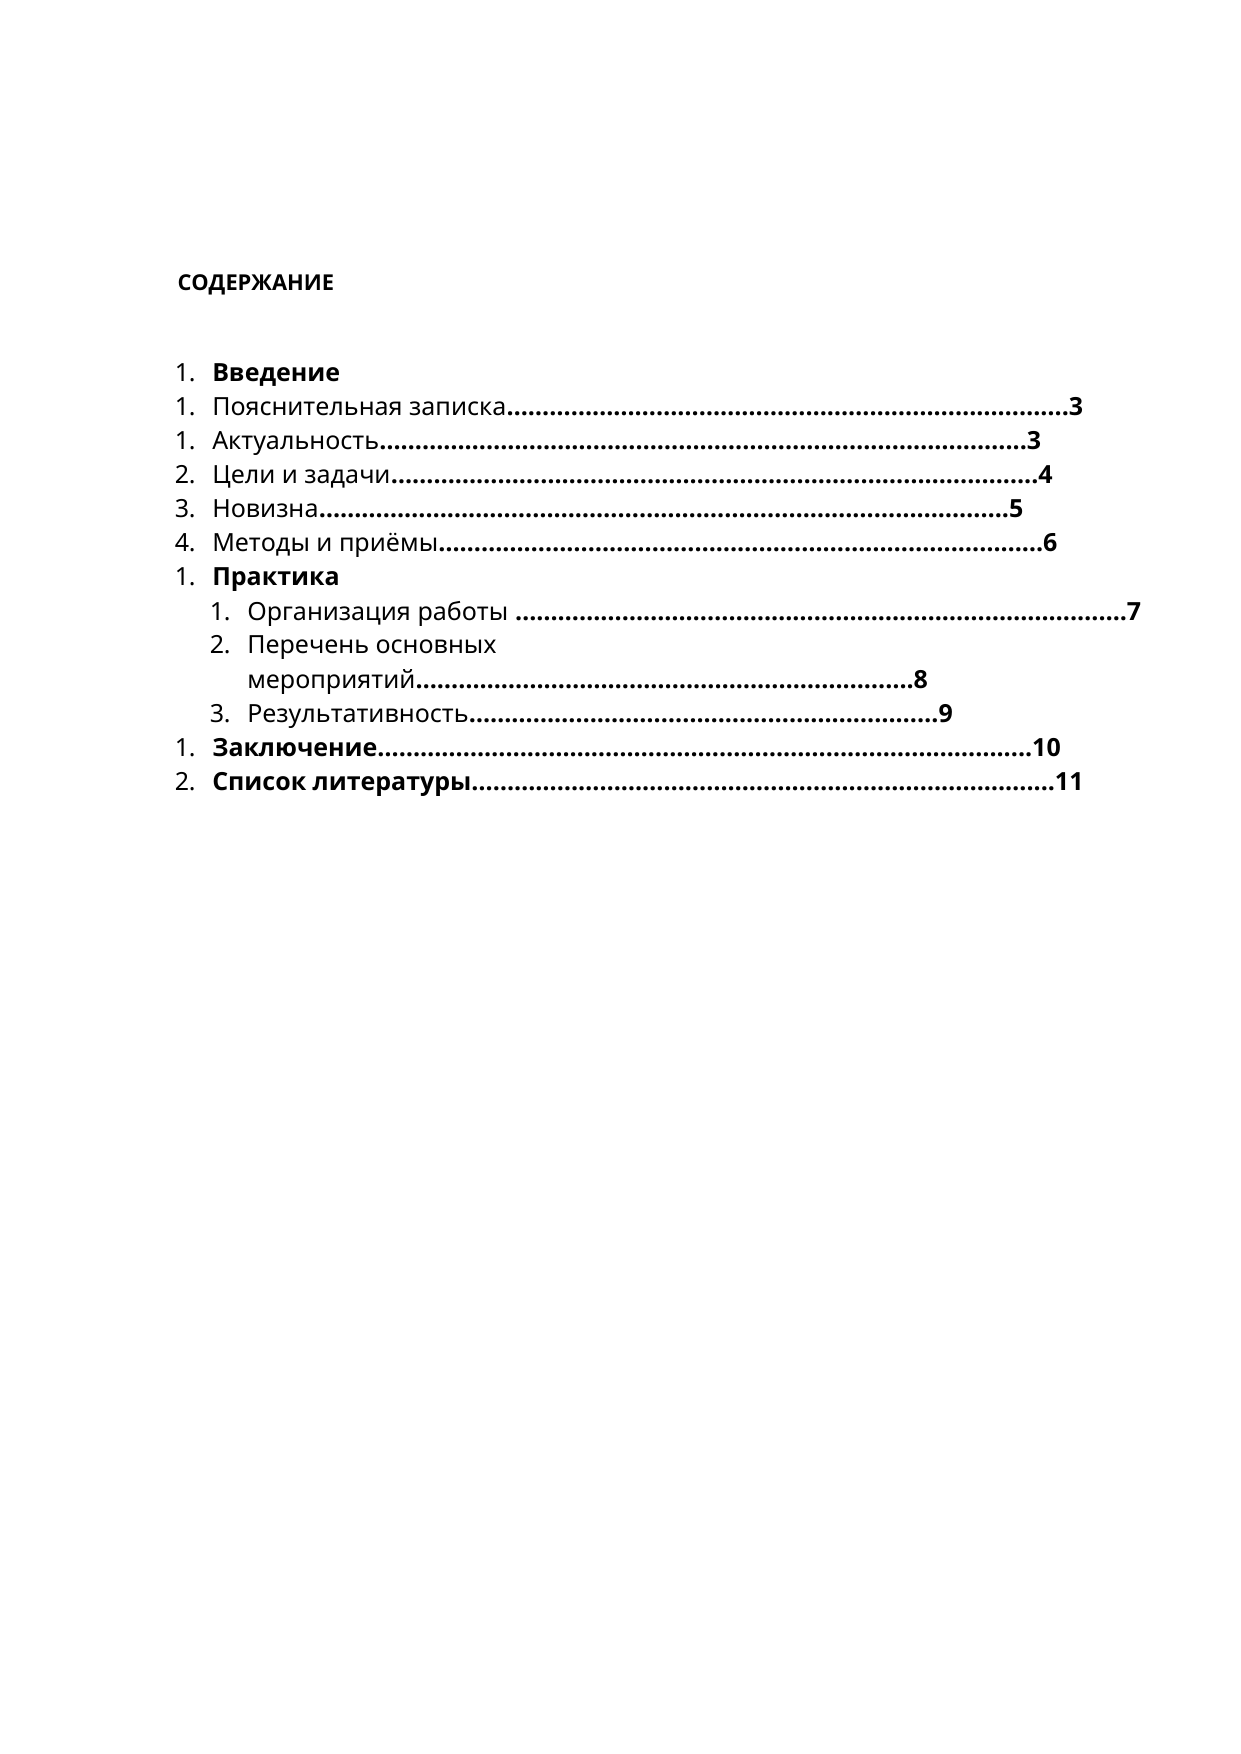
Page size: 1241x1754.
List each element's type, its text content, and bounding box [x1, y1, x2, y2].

list Заключение…………………………………………………………………………….....10 [174, 729, 1152, 763]
list Введение [174, 355, 1152, 389]
list Организация работы …………………………………………………………………….…….7 [209, 593, 1152, 627]
text СОДЕРЖАНИЕ [177, 267, 1152, 297]
list Перечень основных мероприятий…………………………………………………………….8 [209, 627, 1152, 695]
list Практика [174, 559, 1152, 593]
list Новизна…………………………………………………………………………………….5 [174, 491, 1152, 525]
list Список литературы……………………………………………………………………....11 [174, 763, 1152, 797]
list Методы и приёмы……………………………………………………………….…………6 [174, 525, 1152, 559]
list Пояснительная записка…………………………………………………………………….3 [174, 389, 1152, 423]
list Актуальность……………………………………………………………………….……...3 [174, 423, 1152, 457]
list Цели и задачи………………………………………………………………………..……..4 [174, 457, 1152, 491]
list Результативность…………………………………………………………9 [209, 695, 1152, 729]
